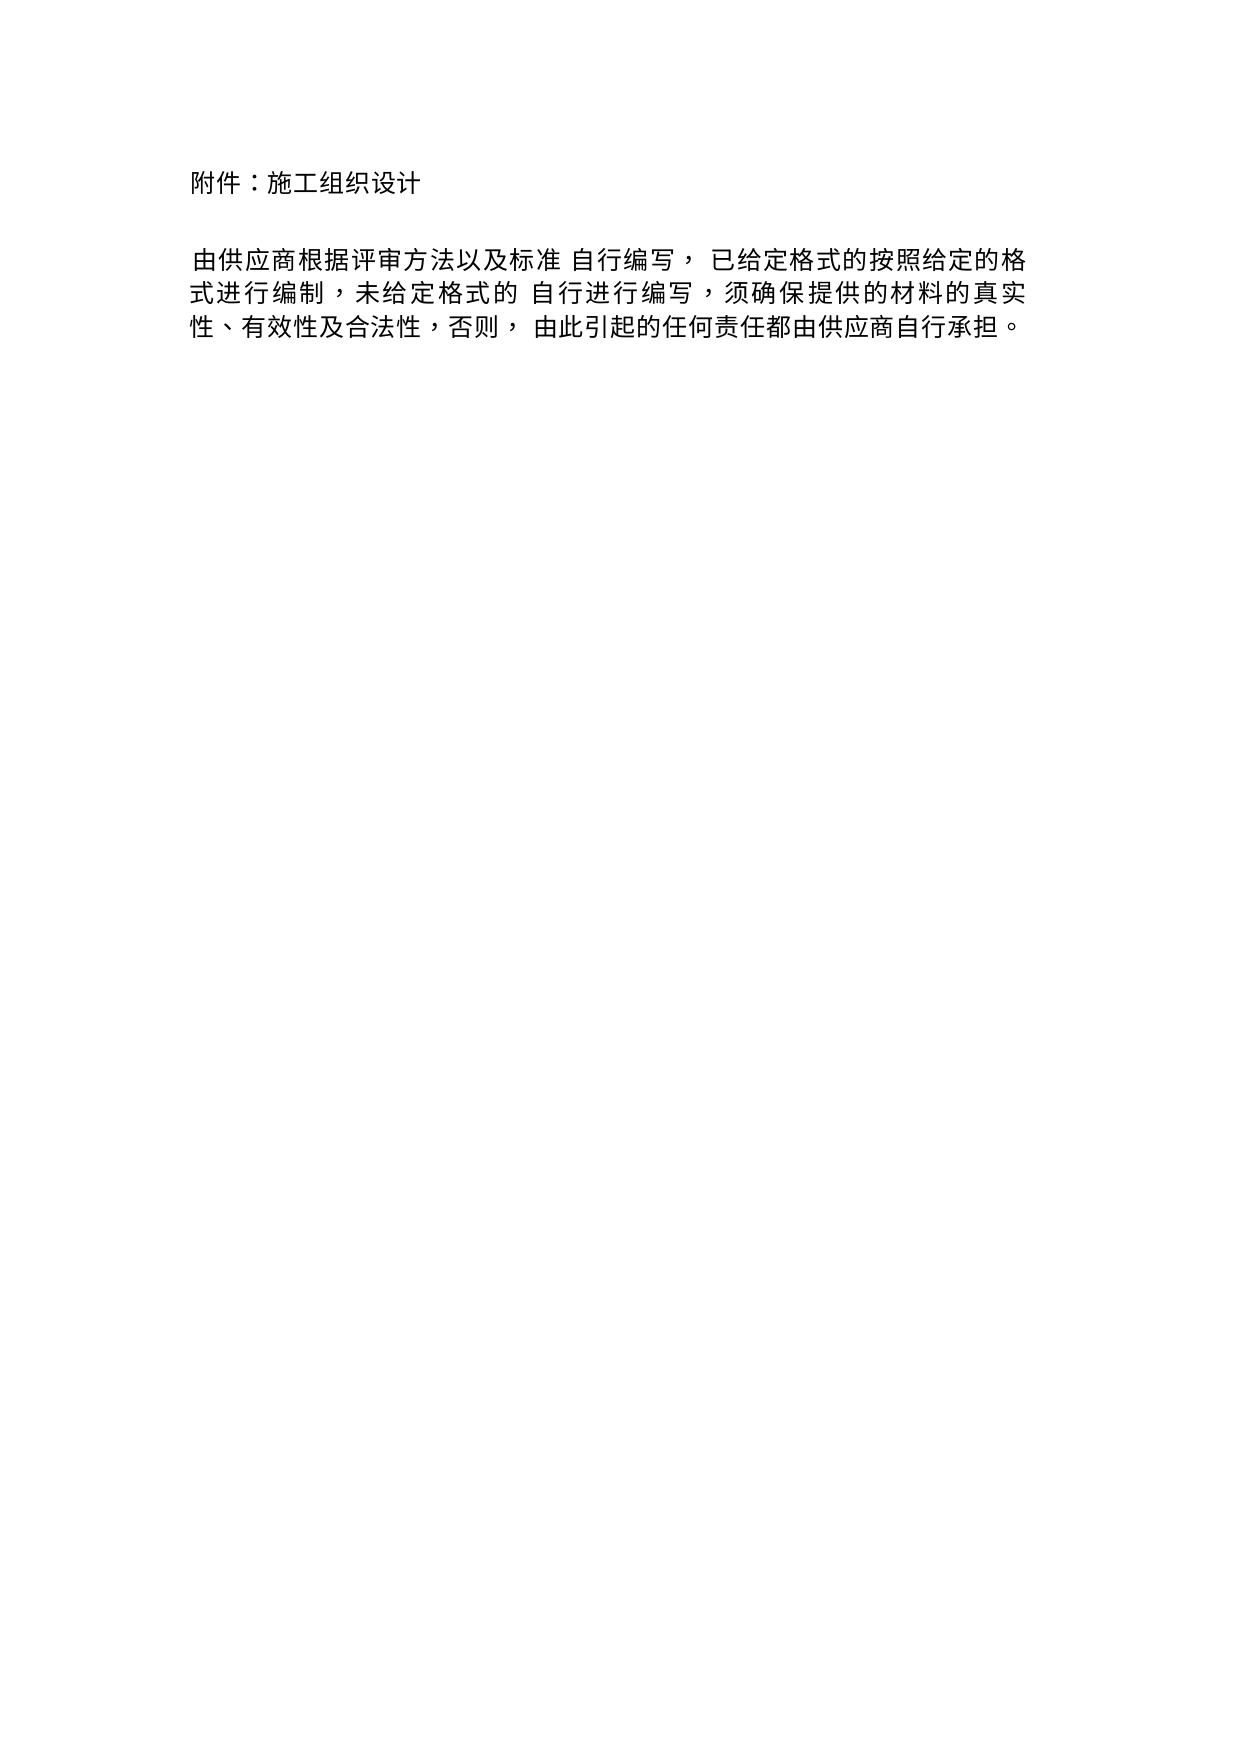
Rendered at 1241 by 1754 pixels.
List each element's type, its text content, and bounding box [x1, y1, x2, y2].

text 附件：施工组织设计 [190, 167, 1053, 198]
text 由供应商根据评审方法以及标准 自行编写， 已给定格式的按照给定的格式进行编制，未给定格式的 自行进行编写，须确保提供的材料的真实性、有效性及合法性，否则， 由此引起的任何责任都由供应商自行承担。 [189, 242, 1027, 344]
